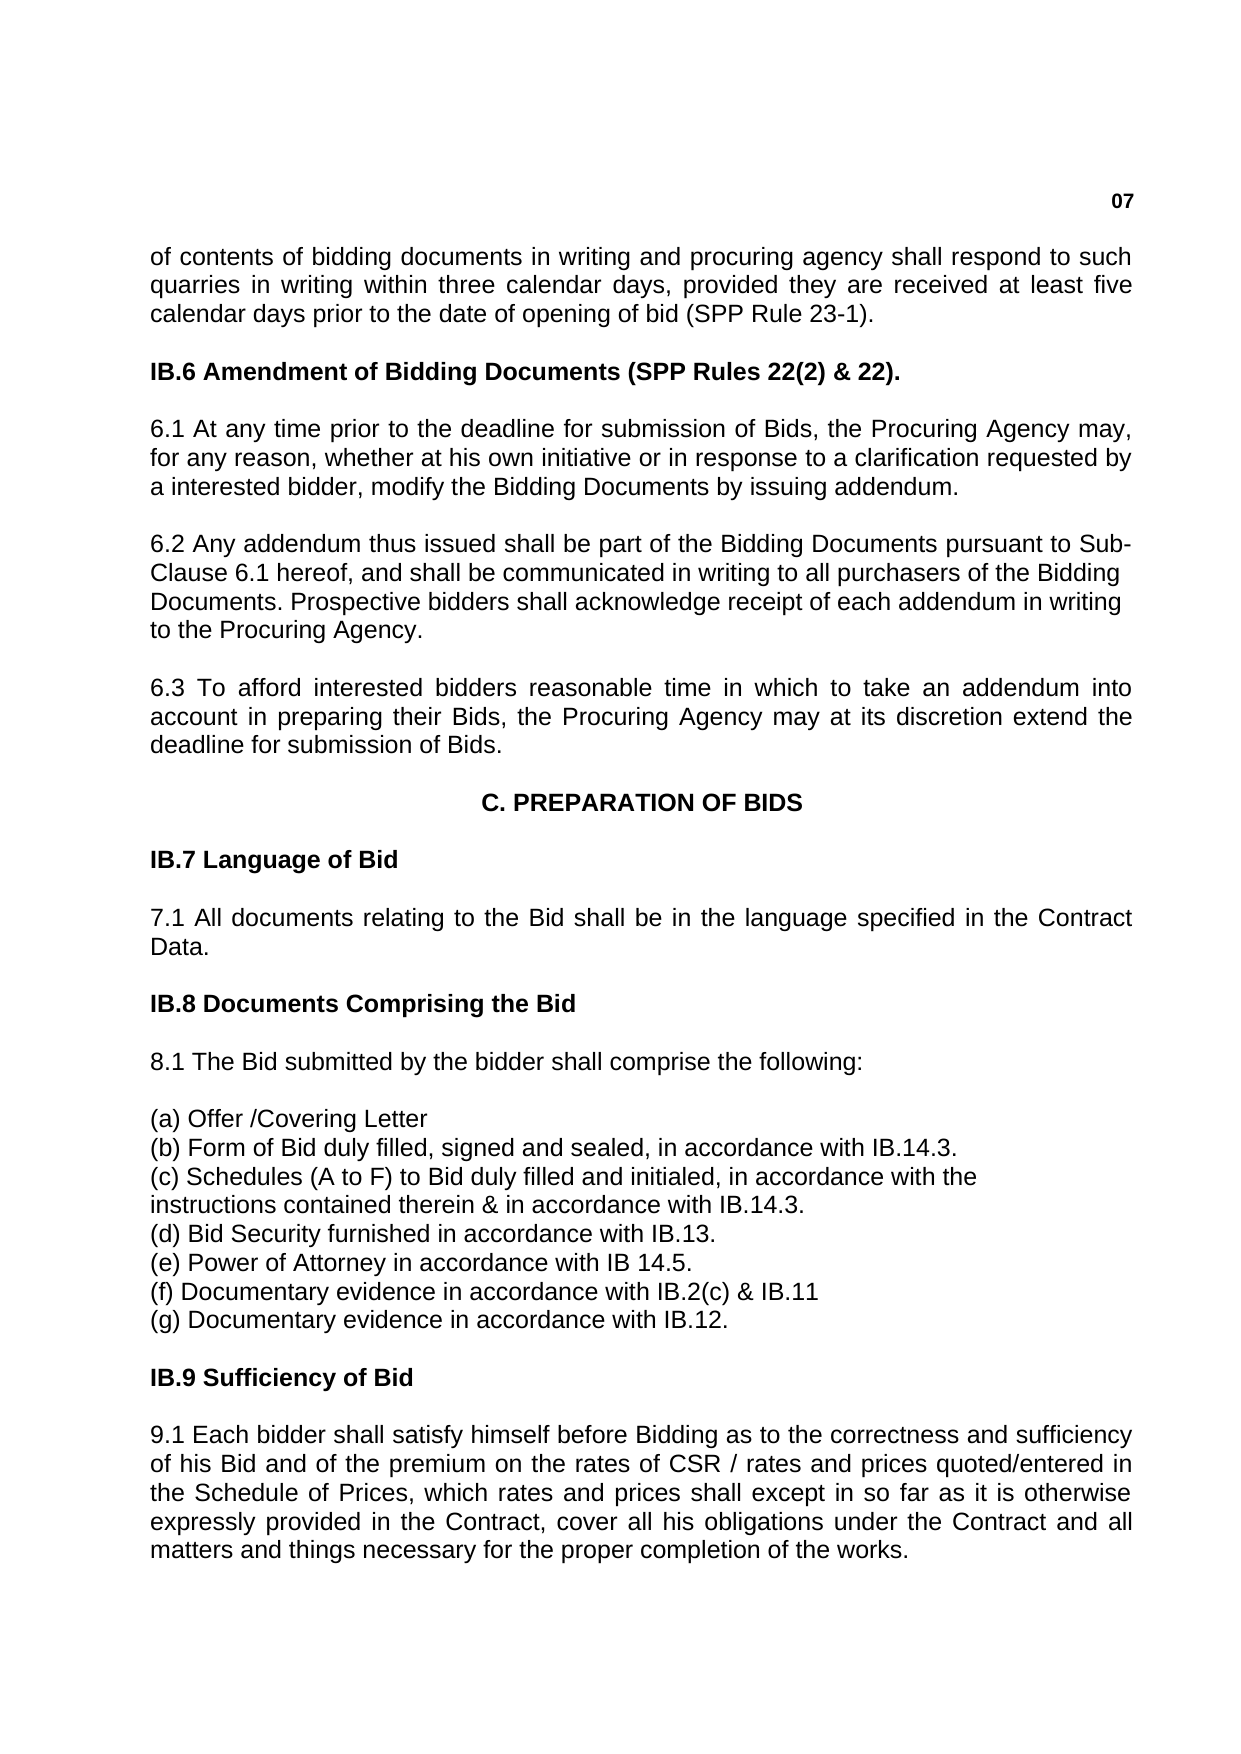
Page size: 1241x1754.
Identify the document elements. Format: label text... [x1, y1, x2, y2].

text 6.1 At any time prior to the deadline for submission of Bids, the Procuring Agency may, for any reason, whether at his own initiative or in response to a clarification requested by a interested bidder, modify the Bidding Documents by issuing addendum. [150, 414, 1134, 500]
text C. PREPARATION OF BIDS [150, 788, 1134, 816]
text IB.8 Documents Comprising the Bid [150, 989, 1134, 1018]
text to the Procuring Agency. [150, 615, 1134, 644]
text of contents of bidding documents in writing and procuring agency shall respond to such quarries in writing within three calendar days, provided they are received at least five calendar days prior to the date of opening of bid (SPP Rule 23-1). [150, 241, 1134, 328]
text (a) Offer /Covering Letter [150, 1104, 1134, 1133]
text 07 [150, 189, 1134, 213]
text (f) Documentary evidence in accordance with IB.2(c) & IB.11 [150, 1276, 1134, 1305]
text (b) Form of Bid duly filled, signed and sealed, in accordance with IB.14.3. [150, 1133, 1134, 1161]
text Documents. Prospective bidders shall acknowledge receipt of each addendum in writing [150, 586, 1134, 615]
text IB.7 Language of Bid [150, 845, 1134, 874]
text instructions contained therein & in accordance with IB.14.3. [150, 1190, 1134, 1219]
text (c) Schedules (A to F) to Bid duly filled and initialed, in accordance with the [150, 1161, 1134, 1190]
text (e) Power of Attorney in accordance with IB 14.5. [150, 1248, 1134, 1276]
text 8.1 The Bid submitted by the bidder shall comprise the following: [150, 1046, 1134, 1075]
text (g) Documentary evidence in accordance with IB.12. [150, 1305, 1134, 1334]
text IB.6 Amendment of Bidding Documents (SPP Rules 22(2) & 22). [150, 356, 1134, 385]
text 6.2 Any addendum thus issued shall be part of the Bidding Documents pursuant to Sub- Clause 6.1 hereof, and shall be communicated in writing to all purchasers of the Bidding [150, 529, 1134, 586]
text 7.1 All documents relating to the Bid shall be in the language specified in the Contract Data. [150, 903, 1134, 960]
text IB.9 Sufficiency of Bid [150, 1363, 1134, 1391]
text 6.3 To afford interested bidders reasonable time in which to take an addendum into account in preparing their Bids, the Procuring Agency may at its discretion extend the deadline for submission of Bids. [150, 673, 1134, 759]
text 9.1 Each bidder shall satisfy himself before Bidding as to the correctness and sufficiency of his Bid and of the premium on the rates of CSR / rates and prices quoted/entered in the Schedule of Prices, which rates and prices shall except in so far as it is otherwise expressly provided in the Contract, cover all his obligations under the Contract and all matters and things necessary for the proper completion of the works. [150, 1420, 1134, 1564]
text (d) Bid Security furnished in accordance with IB.13. [150, 1219, 1134, 1248]
